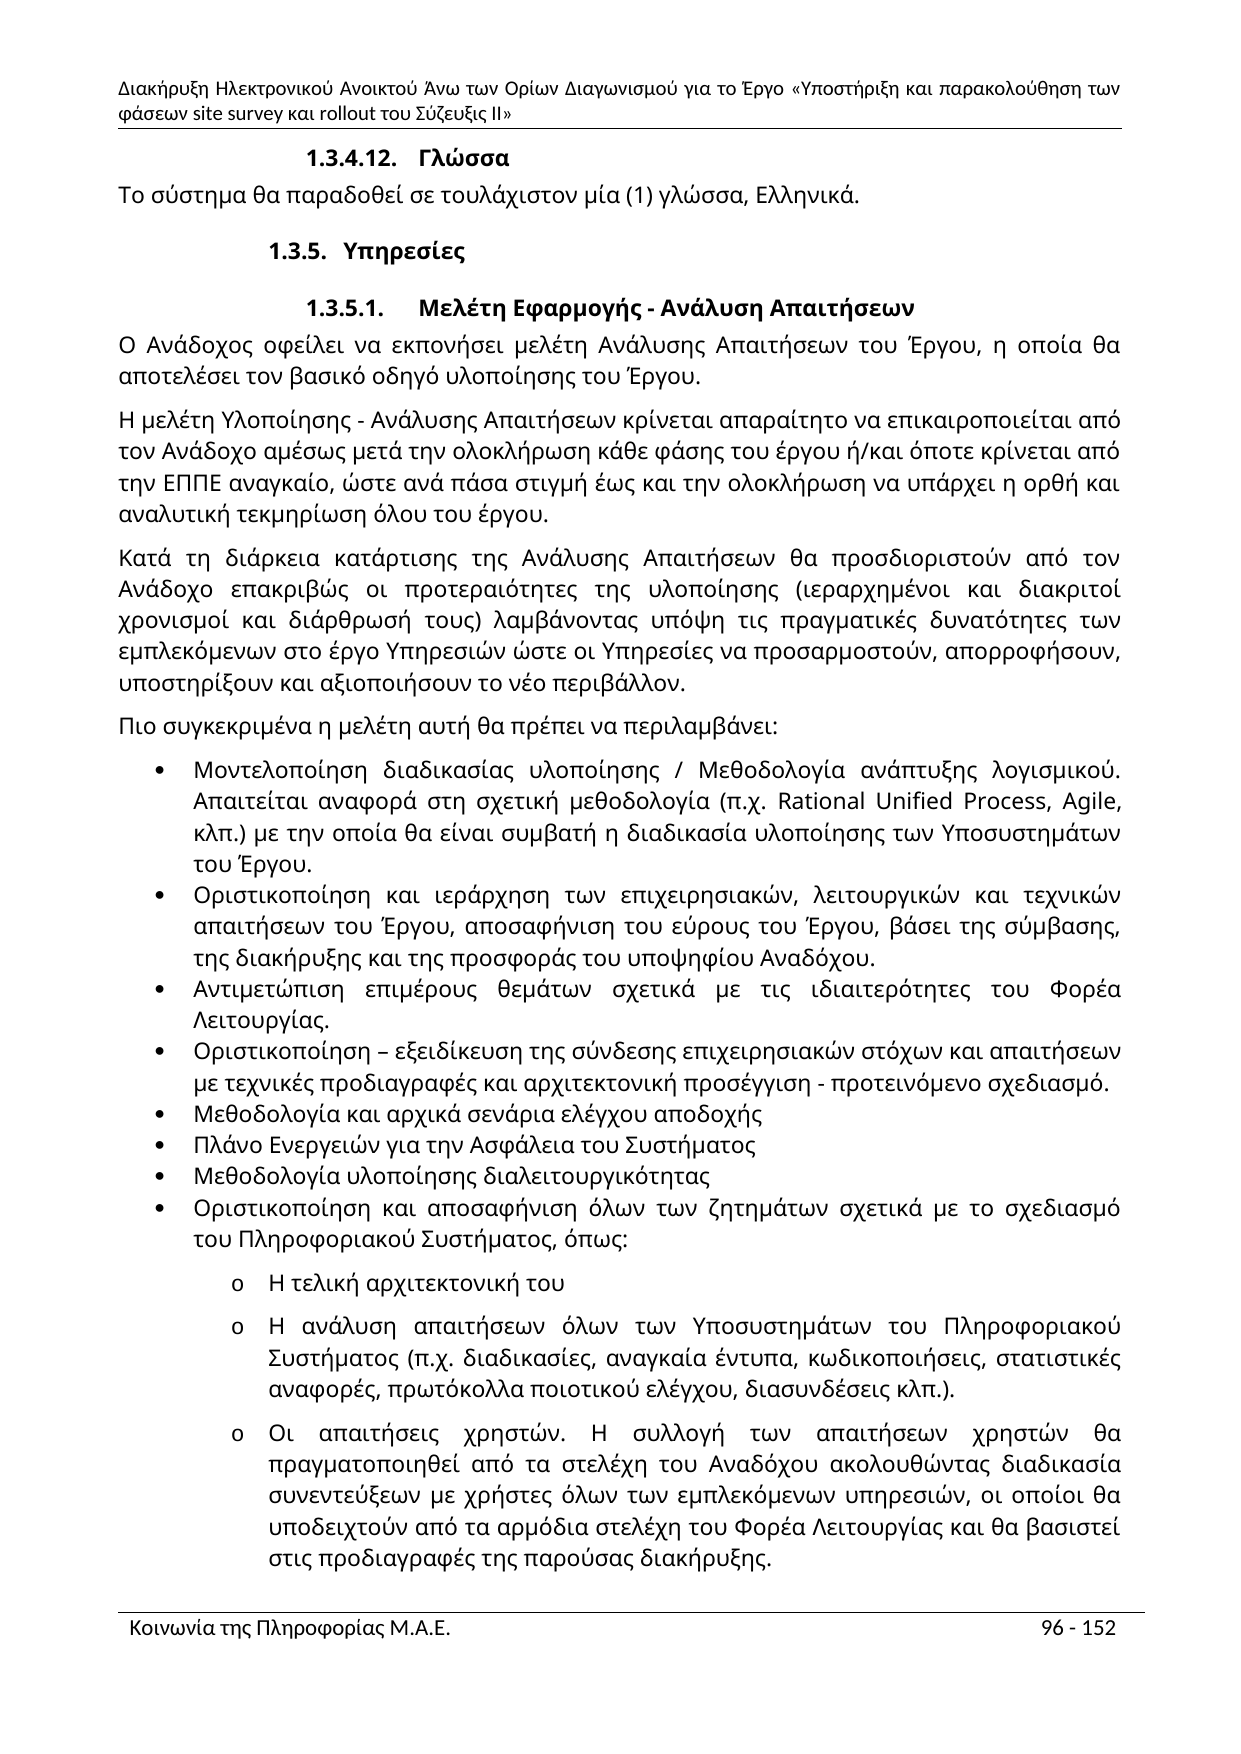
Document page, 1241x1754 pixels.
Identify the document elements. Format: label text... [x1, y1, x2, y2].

list Οι απαιτήσεις χρηστών. Η συλλογή των απαιτήσεων χρηστών θα πραγματοποιηθεί από τα στελέχη του Αναδόχου ακολουθώντας διαδικασία συνεντεύξεων με χρήστες όλων των εμπλεκόμενων υπηρεσιών, οι οποίοι θα υποδειχτούν από τα αρμόδια στελέχη του Φορέα Λειτουργίας και θα βασιστεί στις προδιαγραφές της παρούσας διακήρυξης. [231, 1417, 1122, 1573]
text Η μελέτη Υλοποίησης - Ανάλυσης Απαιτήσεων κρίνεται απαραίτητο να επικαιροποιείται από τον Ανάδοχο αμέσως μετά την ολοκλήρωση κάθε φάσης του έργου ή/και όποτε κρίνεται από την ΕΠΠΕ αναγκαίο, ώστε ανά πάσα στιγμή έως και την ολοκλήρωση να υπάρχει η ορθή και αναλυτική τεκμηρίωση όλου του έργου. [118, 404, 1122, 529]
list Η ανάλυση απαιτήσεων όλων των Υποσυστημάτων του Πληροφοριακού Συστήματος (π.χ. διαδικασίες, αναγκαία έντυπα, κωδικοποιήσεις, στατιστικές αναφορές, πρωτόκολλα ποιοτικού ελέγχου, διασυνδέσεις κλπ.). [231, 1310, 1122, 1404]
text Κατά τη διάρκεια κατάρτισης της Ανάλυσης Απαιτήσεων θα προσδιοριστούν από τον Ανάδοχο επακριβώς οι προτεραιότητες της υλοποίησης (ιεραρχημένοι και διακριτοί χρονισμοί και διάρθρωσή τους) λαμβάνοντας υπόψη τις πραγματικές δυνατότητες των εμπλεκόμενων στο έργο Υπηρεσιών ώστε οι Υπηρεσίες να προσαρμοστούν, απορροφήσουν, υποστηρίξουν και αξιοποιήσουν το νέο περιβάλλον. [118, 541, 1122, 698]
list Οριστικοποίηση και ιεράρχηση των επιχειρησιακών, λειτουργικών και τεχνικών απαιτήσεων του Έργου, αποσαφήνιση του εύρους του Έργου, βάσει της σύμβασης, της διακήρυξης και της προσφοράς του υποψηφίου Αναδόχου. [156, 879, 1122, 973]
subtitle Υπηρεσίες [268, 235, 1122, 266]
list Μοντελοποίηση διαδικασίας υλοποίησης / Μεθοδολογία ανάπτυξης λογισμικού. Απαιτείται αναφορά στη σχετική μεθοδολογία (π.χ. Rational Unified Process, Agile, κλπ.) με την οποία θα είναι συμβατή η διαδικασία υλοποίησης των Υποσυστημάτων του Έργου. [156, 754, 1122, 879]
list Οριστικοποίηση – εξειδίκευση της σύνδεσης επιχειρησιακών στόχων και απαιτήσεων με τεχνικές προδιαγραφές και αρχιτεκτονική προσέγγιση - προτεινόμενο σχεδιασμό. [156, 1035, 1122, 1098]
list Μεθοδολογία και αρχικά σενάρια ελέγχου αποδοχής [156, 1098, 1122, 1129]
text Το σύστημα θα παραδοθεί σε τουλάχιστον μία (1) γλώσσα, Ελληνικά. [118, 179, 1122, 210]
text Ο Ανάδοχος οφείλει να εκπονήσει μελέτη Ανάλυσης Απαιτήσεων του Έργου, η οποία θα αποτελέσει τον βασικό οδηγό υλοποίησης του Έργου. [118, 329, 1122, 391]
list Οριστικοποίηση και αποσαφήνιση όλων των ζητημάτων σχετικά με το σχεδιασμό του Πληροφοριακού Συστήματος, όπως: [156, 1191, 1122, 1254]
subtitle Μελέτη Εφαρμογής - Ανάλυση Απαιτήσεων [306, 291, 1122, 323]
text Πιο συγκεκριμένα η μελέτη αυτή θα πρέπει να περιλαμβάνει: [118, 710, 1122, 741]
list Πλάνο Ενεργειών για την Ασφάλεια του Συστήματος [156, 1129, 1122, 1160]
list Η τελική αρχιτεκτονική του [231, 1266, 1122, 1298]
subtitle Γλώσσα [306, 141, 1122, 173]
list Μεθοδολογία υλοποίησης διαλειτουργικότητας [156, 1160, 1122, 1191]
list Αντιμετώπιση επιμέρους θεμάτων σχετικά με τις ιδιαιτερότητες του Φορέα Λειτουργίας. [156, 973, 1122, 1035]
